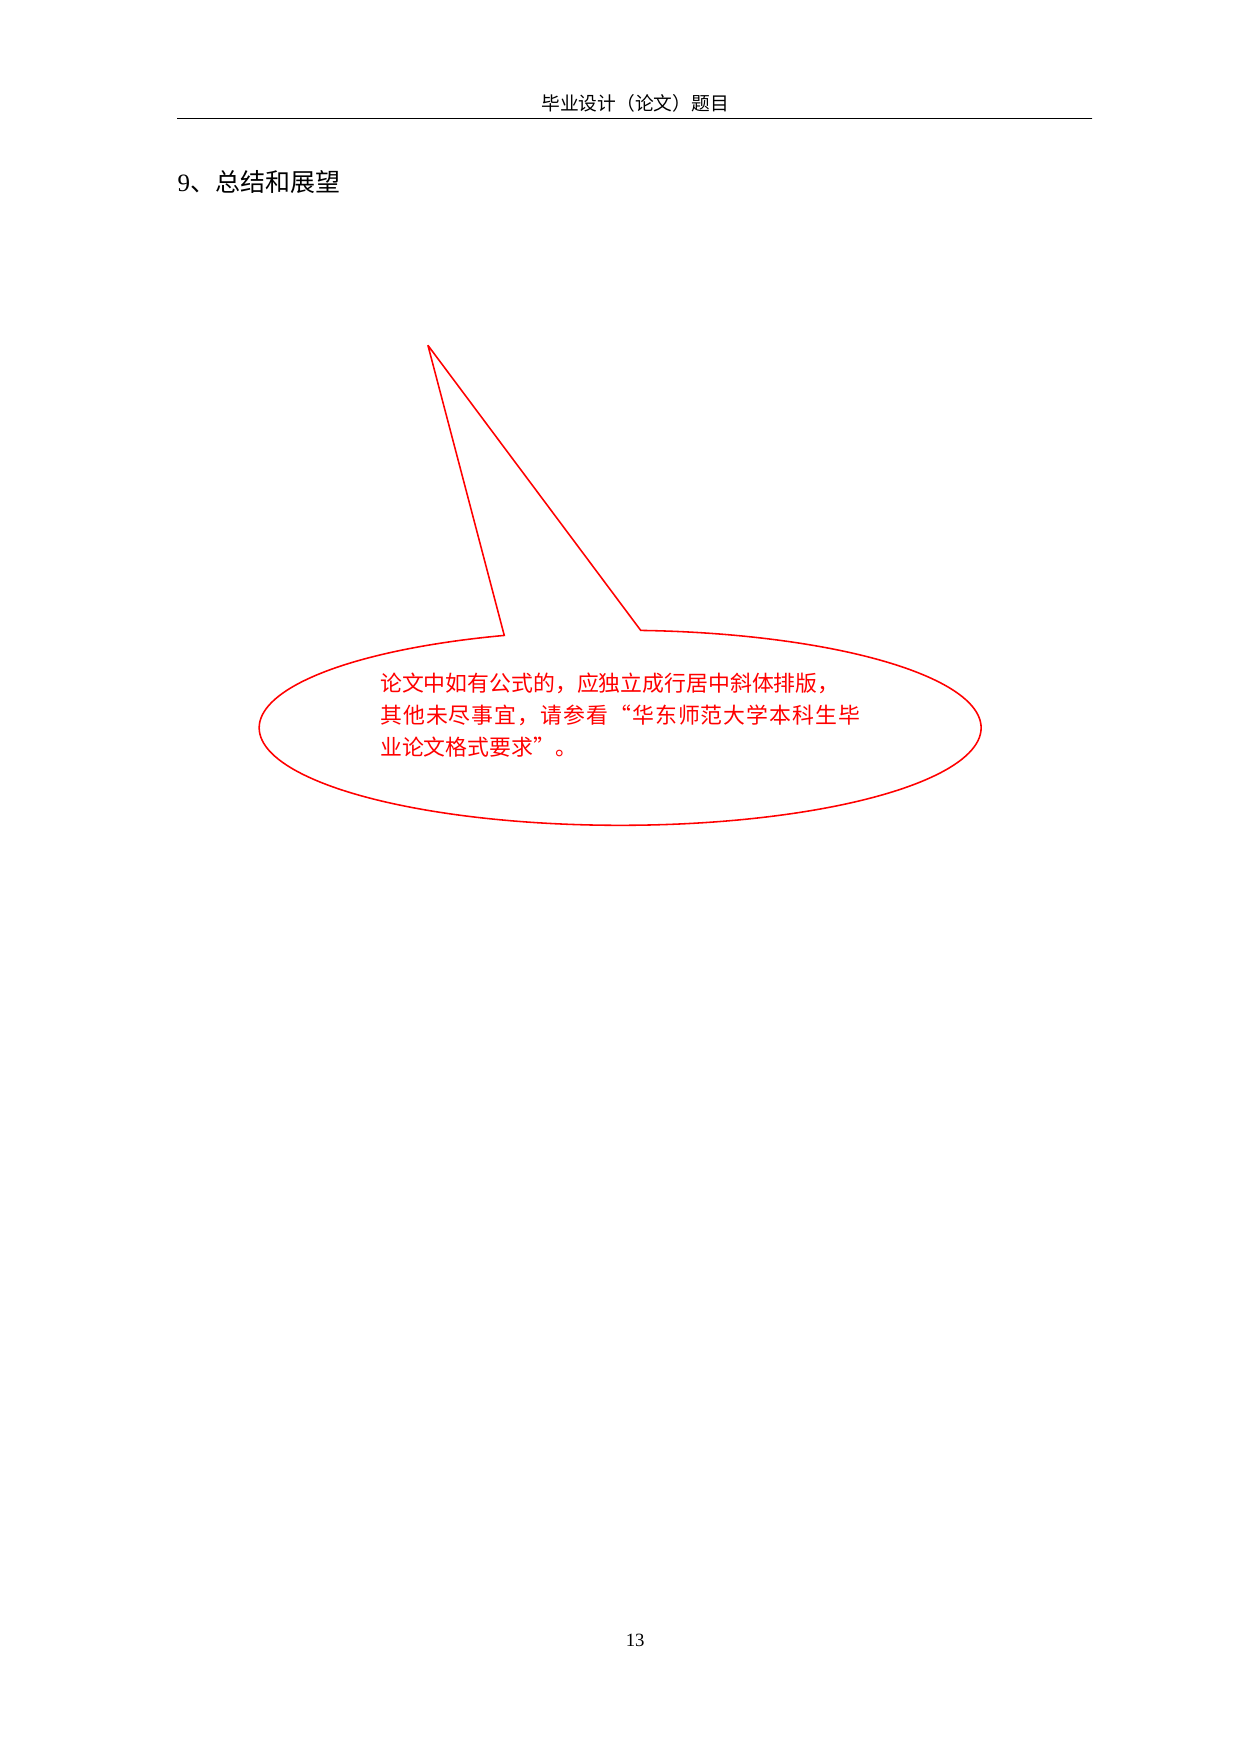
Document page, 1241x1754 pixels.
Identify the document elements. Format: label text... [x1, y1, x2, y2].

text 9、总结和展望 [177, 148, 1092, 213]
